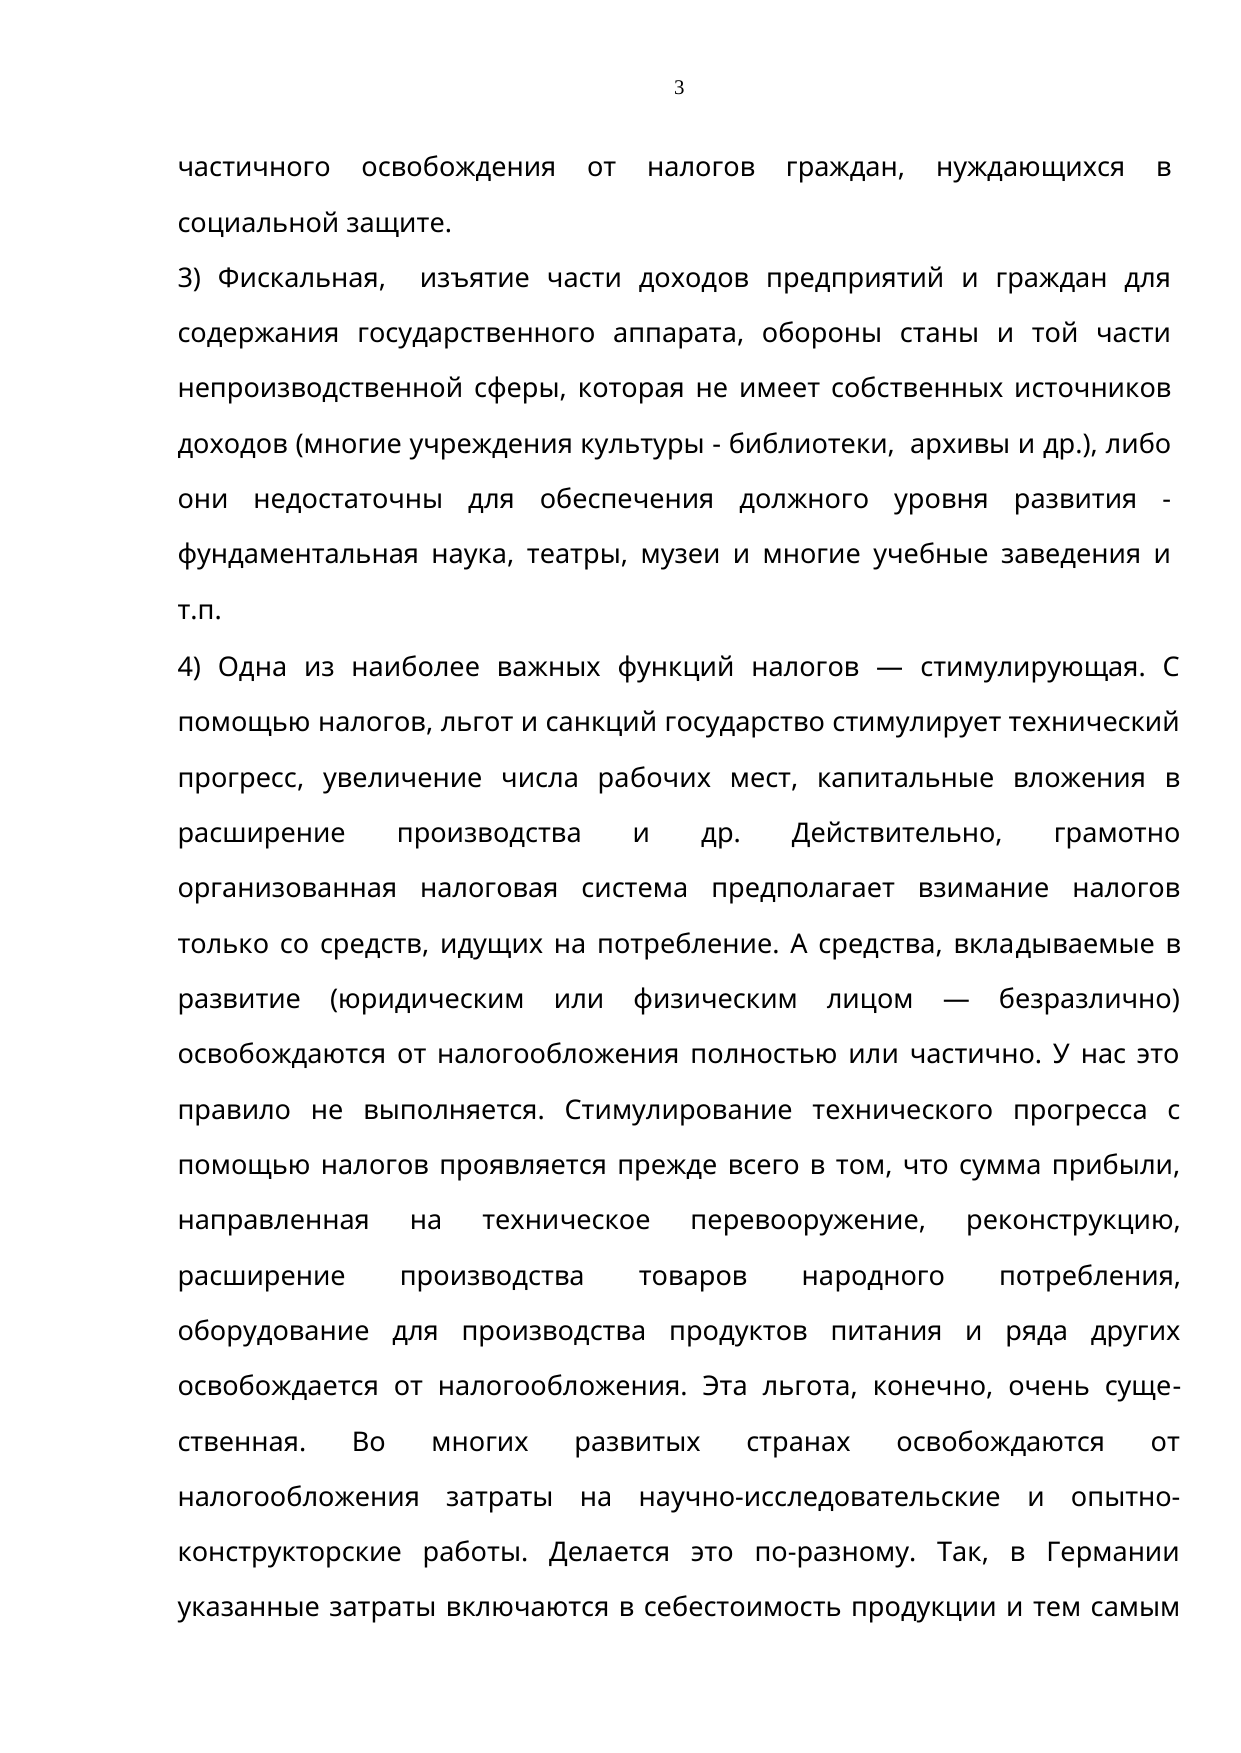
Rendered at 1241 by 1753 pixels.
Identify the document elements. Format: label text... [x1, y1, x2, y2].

text 3) Фискальная, изъятие части доходов предприятий и граждан для содержания государственного аппарата, обороны станы и той части непроизводственной сферы, которая не имеет собственных источников доходов (многие учреждения культуры - библиотеки, архивы и др.), либо они недостаточны для обеспечения должного уровня развития - фундаментальная наука, театры, музеи и многие учебные заведения и т.п. [177, 258, 1172, 627]
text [177, 648, 1181, 1625]
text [177, 148, 1172, 240]
